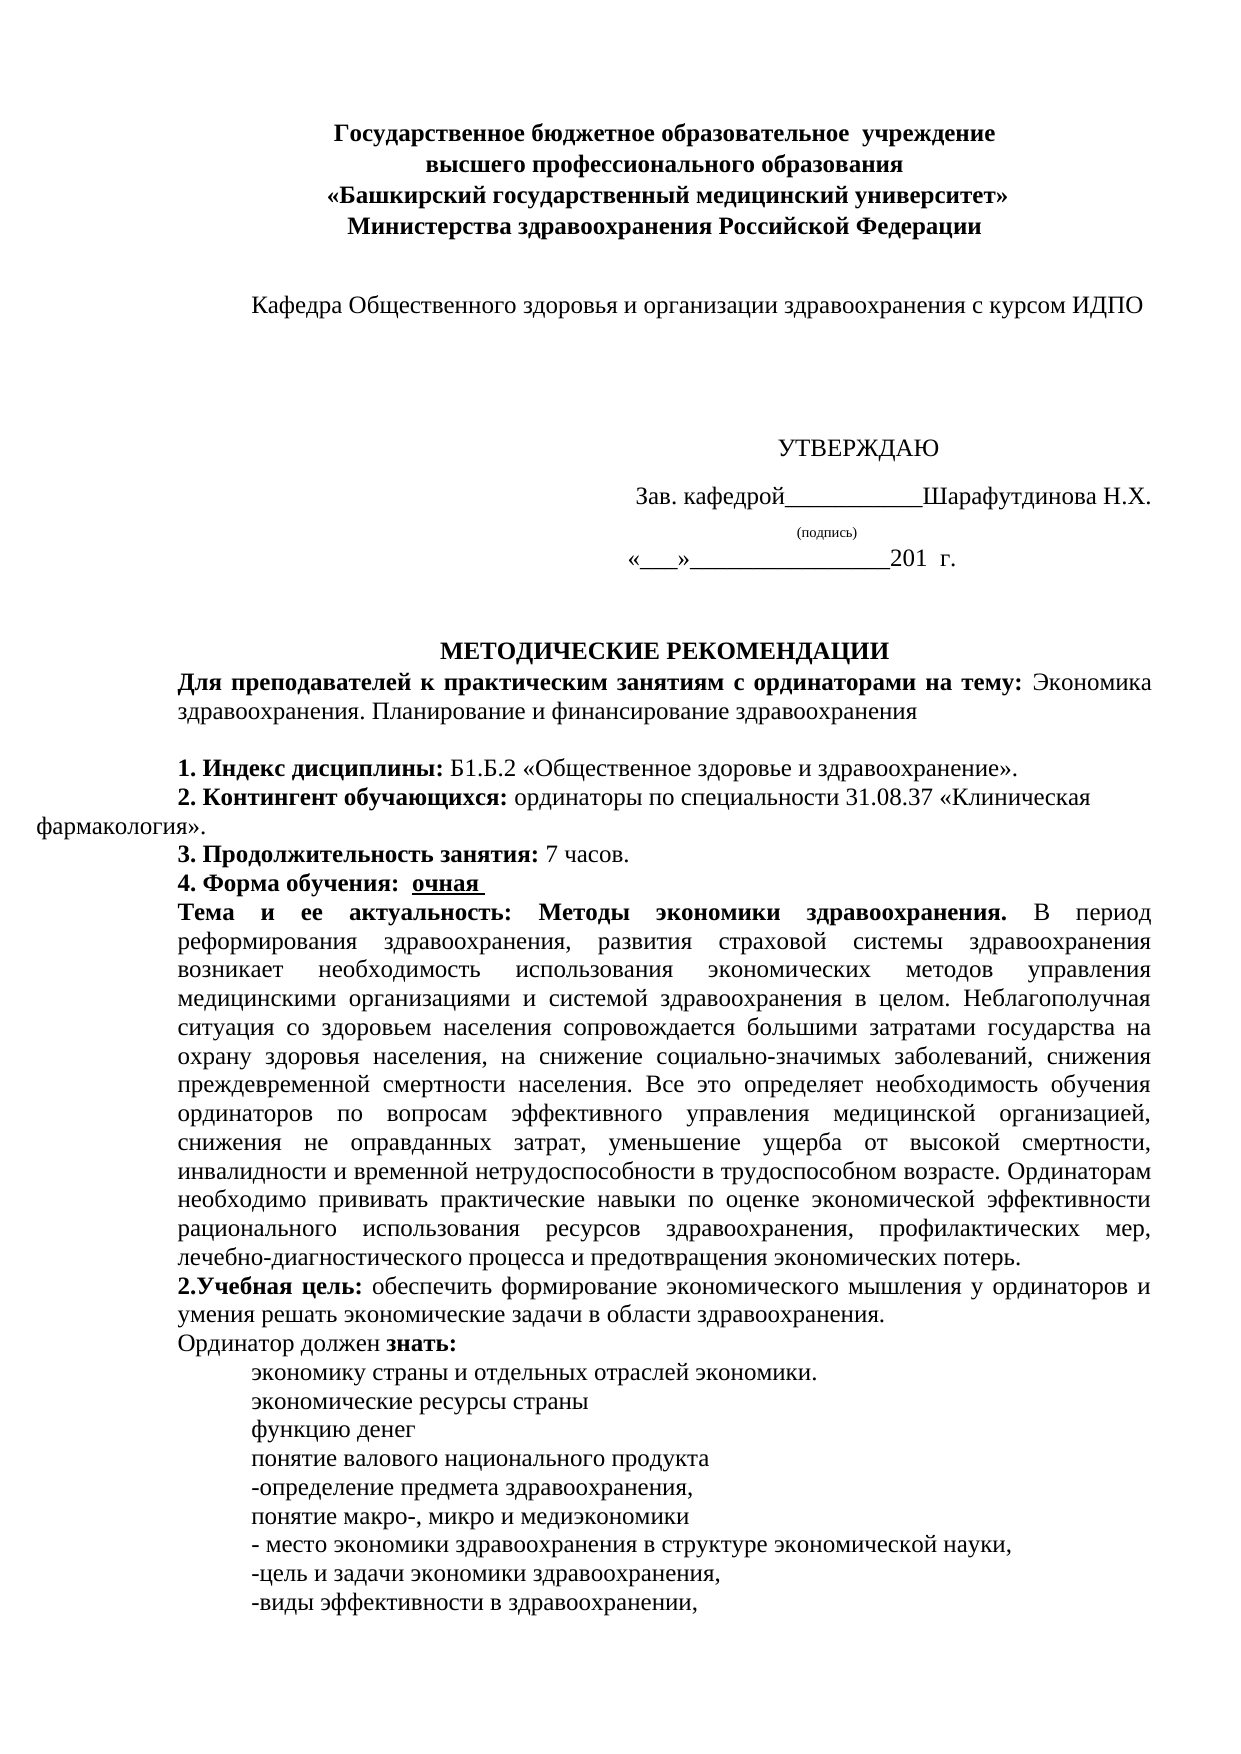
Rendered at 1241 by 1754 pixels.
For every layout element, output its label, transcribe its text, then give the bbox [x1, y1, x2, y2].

text -виды эффективности в здравоохранении, [177, 1587, 1152, 1616]
text 4. Форма обучения: очная [177, 868, 1152, 897]
text 1. Индекс дисциплины: Б1.Б.2 «Общественное здоровье и здравоохранение». [177, 753, 1152, 782]
text - место экономики здравоохранения в структуре экономической науки, [177, 1529, 1152, 1558]
text Зав. кафедрой___________Шарафутдинова Н.Х. [177, 481, 1152, 509]
text (подпись) [177, 512, 1152, 541]
text экономику страны и отдельных отраслей экономики. [177, 1357, 1152, 1386]
text -определение предмета здравоохранения, [177, 1472, 1152, 1501]
text Ординатор должен знать: [177, 1328, 1152, 1357]
text высшего профессионального образования [177, 149, 1152, 178]
text Министерства здравоохранения Российской Федерации [177, 211, 1152, 240]
text Кафедра Общественного здоровья и организации здравоохранения с курсом ИДПО [251, 290, 1152, 319]
text 2. Контингент обучающихся: ординаторы по специальности 31.08.37 «Клиническая фармакология». [29, 782, 1152, 839]
text функцию денег [177, 1414, 1152, 1443]
text экономические ресурсы страны [177, 1386, 1152, 1414]
text «___»________________201 г. [177, 543, 1152, 572]
text Государственное бюджетное образовательное учреждение [177, 118, 1152, 147]
text МЕТОДИЧЕСКИЕ РЕКОМЕНДАЦИИ [177, 636, 1152, 665]
text Тема и ее актуальность: Методы экономики здравоохранения. В период реформирования здравоохранения, развития страховой системы здравоохранения возникает необходимость использования экономических методов управления медицинскими организациями и системой здравоохранения в целом. Неблагополучная ситуация со здоровьем населения сопровождается большими затратами государства на охрану здоровья населения, на снижение социально-значимых заболеваний, снижения преждевременной смертности населения. Все это определяет необходимость обучения ординаторов по вопросам эффективного управления медицинской организацией, снижения не оправданных затрат, уменьшение ущерба от высокой смертности, инвалидности и временной нетрудоспособности в трудоспособном возрасте. Ординаторам необходимо прививать практические навыки по оценке экономической эффективности рационального использования ресурсов здравоохранения, профилактических мер, лечебно-диагностического процесса и предотвращения экономических потерь. [177, 897, 1152, 1271]
text понятие валового национального продукта [177, 1443, 1152, 1472]
text УТВЕРЖДАЮ [177, 433, 1152, 462]
text понятие макро-, микро и медиэкономики [177, 1501, 1152, 1529]
text Для преподавателей к практическим занятиям с ординаторами на тему: Экономика здравоохранения. Планирование и финансирование здравоохранения [177, 667, 1152, 724]
text «Башкирский государственный медицинский университет» [177, 180, 1152, 209]
text -цель и задачи экономики здравоохранения, [177, 1558, 1152, 1587]
text 2.Учебная цель: обеспечить формирование экономического мышления у ординаторов и умения решать экономические задачи в области здравоохранения. [177, 1271, 1152, 1328]
text 3. Продолжительность занятия: 7 часов. [29, 839, 1152, 868]
